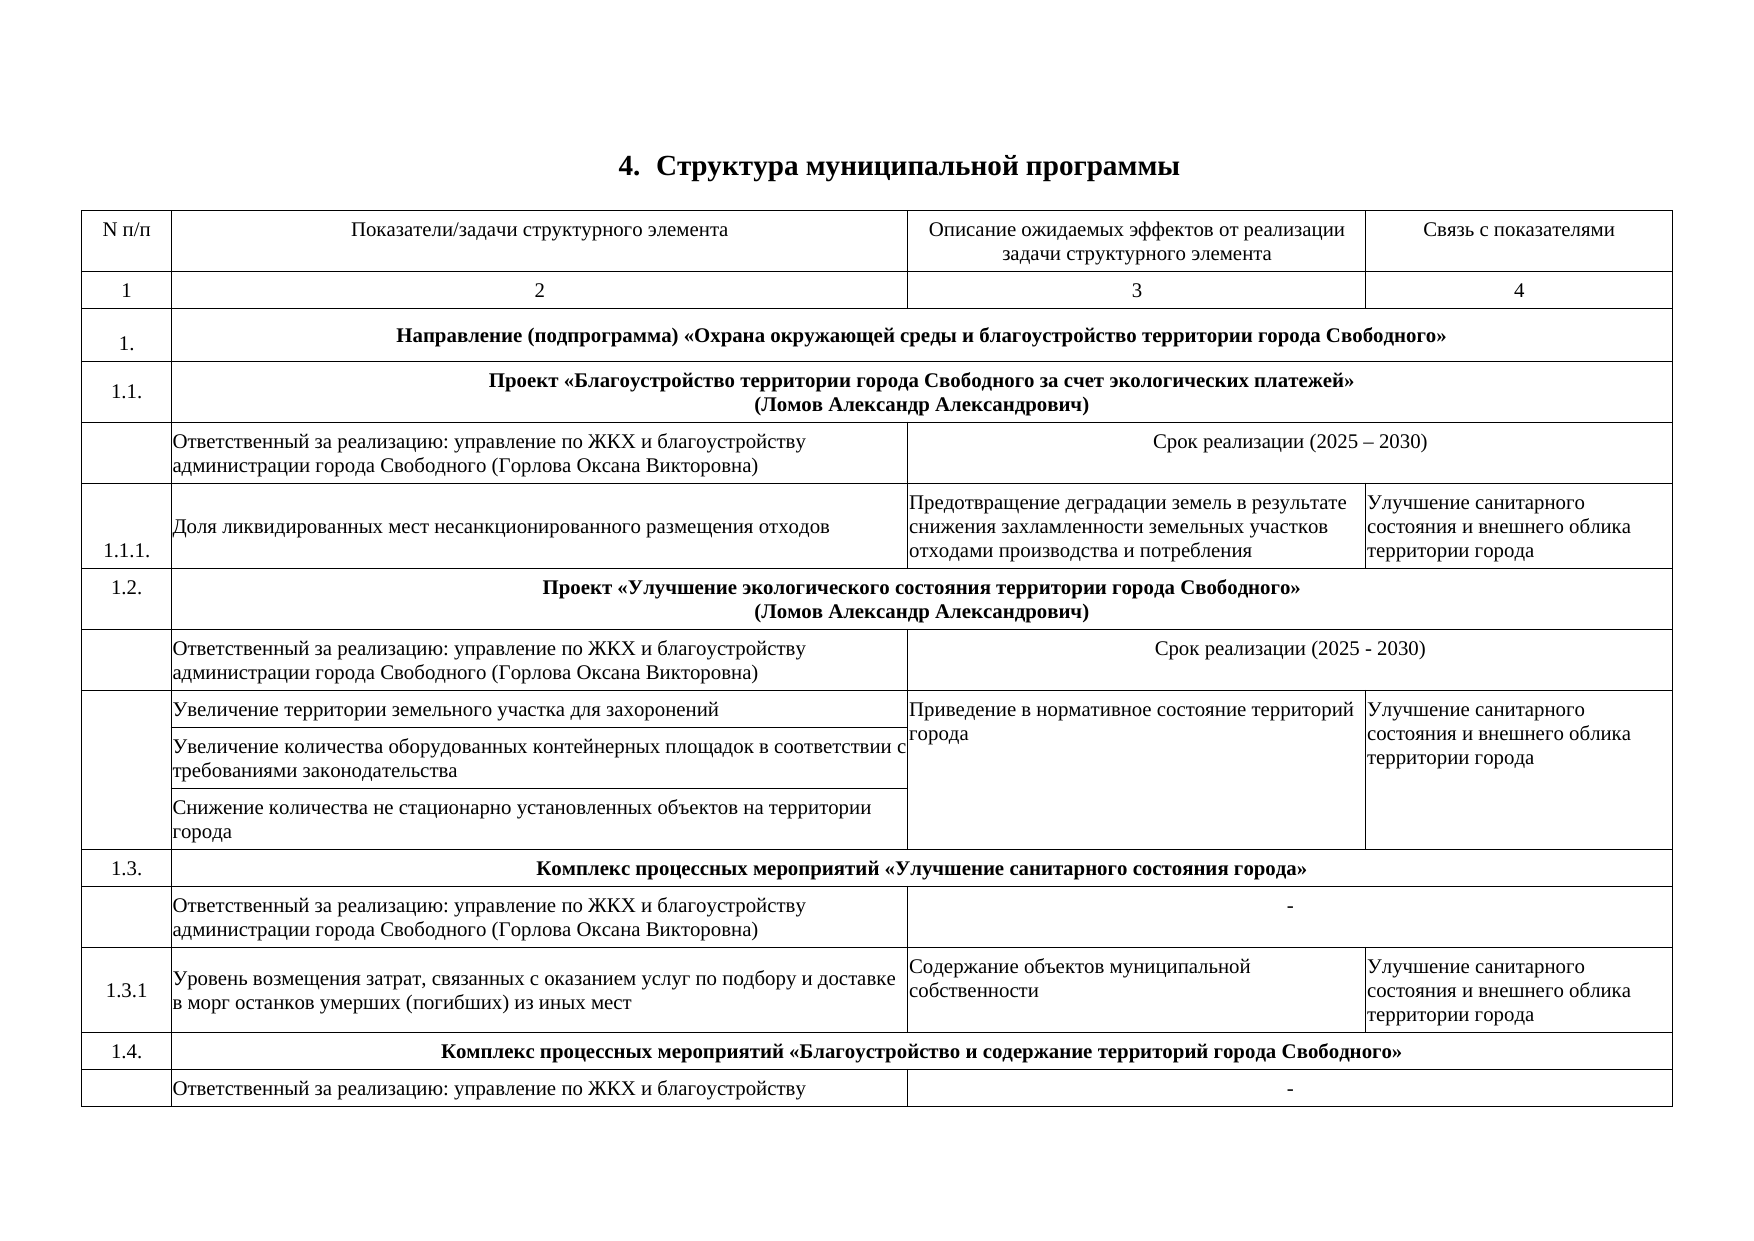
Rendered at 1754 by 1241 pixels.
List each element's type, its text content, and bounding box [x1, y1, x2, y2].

table_cell 1.4. [82, 1033, 171, 1069]
table_cell Комплекс процессных мероприятий «Благоустройство и содержание территорий города Свободного» [172, 1033, 1672, 1069]
table_header Показатели/задачи структурного элемента [172, 211, 907, 271]
table_cell - [908, 1070, 1672, 1106]
table_cell [82, 887, 171, 947]
table_cell Увеличение территории земельного участка для захоронений [172, 691, 907, 727]
table_cell 2 [172, 272, 907, 308]
table_cell Улучшение санитарного состояния и внешнего облика территории города [1366, 691, 1672, 849]
table_cell - [908, 887, 1672, 947]
table_cell Срок реализации (2025 - 2030) [908, 630, 1672, 690]
table_cell 1.3. [82, 850, 171, 886]
table_cell [82, 630, 171, 690]
table_cell Улучшение санитарного состояния и внешнего облика территории города [1366, 948, 1672, 1032]
table_cell Ответственный за реализацию: управление по ЖКХ и благоустройству администрации города Свободного (Горлова Оксана Викторовна) [172, 423, 907, 483]
table_cell 1 [82, 272, 171, 308]
table_cell 1.3.1 [82, 948, 171, 1032]
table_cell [172, 1070, 907, 1106]
table_header N п/п [82, 211, 171, 271]
table_cell Ответственный за реализацию: управление по ЖКХ и благоустройству администрации города Свободного (Горлова Оксана Викторовна) [172, 887, 907, 947]
table_cell Приведение в нормативное состояние территорий города [908, 691, 1365, 849]
table_cell Улучшение санитарного состояния и внешнего облика территории города [1366, 484, 1672, 568]
table_cell Направление (подпрограмма) «Охрана окружающей среды и благоустройство территории города Свободного» [172, 309, 1672, 361]
table_cell [82, 1070, 171, 1106]
table_cell 1.1.1. [82, 484, 171, 568]
table_cell Уровень возмещения затрат, связанных с оказанием услуг по подбору и доставке в морг останков умерших (погибших) из иных мест [172, 948, 907, 1032]
table_cell Комплекс процессных мероприятий «Улучшение санитарного состояния города» [172, 850, 1672, 886]
table_cell Проект «Улучшение экологического состояния территории города Свободного» (Ломов Александр Александрович) [172, 569, 1672, 629]
table_cell Содержание объектов муниципальной собственности [908, 948, 1365, 1032]
table_cell Предотвращение деградации земель в результате снижения захламленности земельных участков отходами производства и потребления [908, 484, 1365, 568]
table_cell 1. [82, 309, 171, 361]
table_cell Ответственный за реализацию: управление по ЖКХ и благоустройству администрации города Свободного (Горлова Оксана Викторовна) [172, 630, 907, 690]
table_cell Срок реализации (2025 – 2030) [908, 423, 1672, 483]
table_cell 4 [1366, 272, 1672, 308]
list Структура муниципальной программы [133, 148, 1665, 181]
table_header Связь с показателями [1366, 211, 1672, 271]
table_cell Увеличение количества оборудованных контейнерных площадок в соответствии с требованиями законодательства [172, 728, 907, 788]
table_cell Доля ликвидированных мест несанкционированного размещения отходов [172, 484, 907, 568]
table_cell Снижение количества не стационарно установленных объектов на территории города [172, 789, 907, 849]
table_cell 1.1. [82, 362, 171, 422]
table_cell Проект «Благоустройство территории города Свободного за счет экологических платежей» (Ломов Александр Александрович) [172, 362, 1672, 422]
table_header Описание ожидаемых эффектов от реализации задачи структурного элемента [908, 211, 1365, 271]
table_cell [82, 691, 171, 849]
table_cell [82, 423, 171, 483]
table_cell 3 [908, 272, 1365, 308]
table_cell 1.2. [82, 569, 171, 629]
